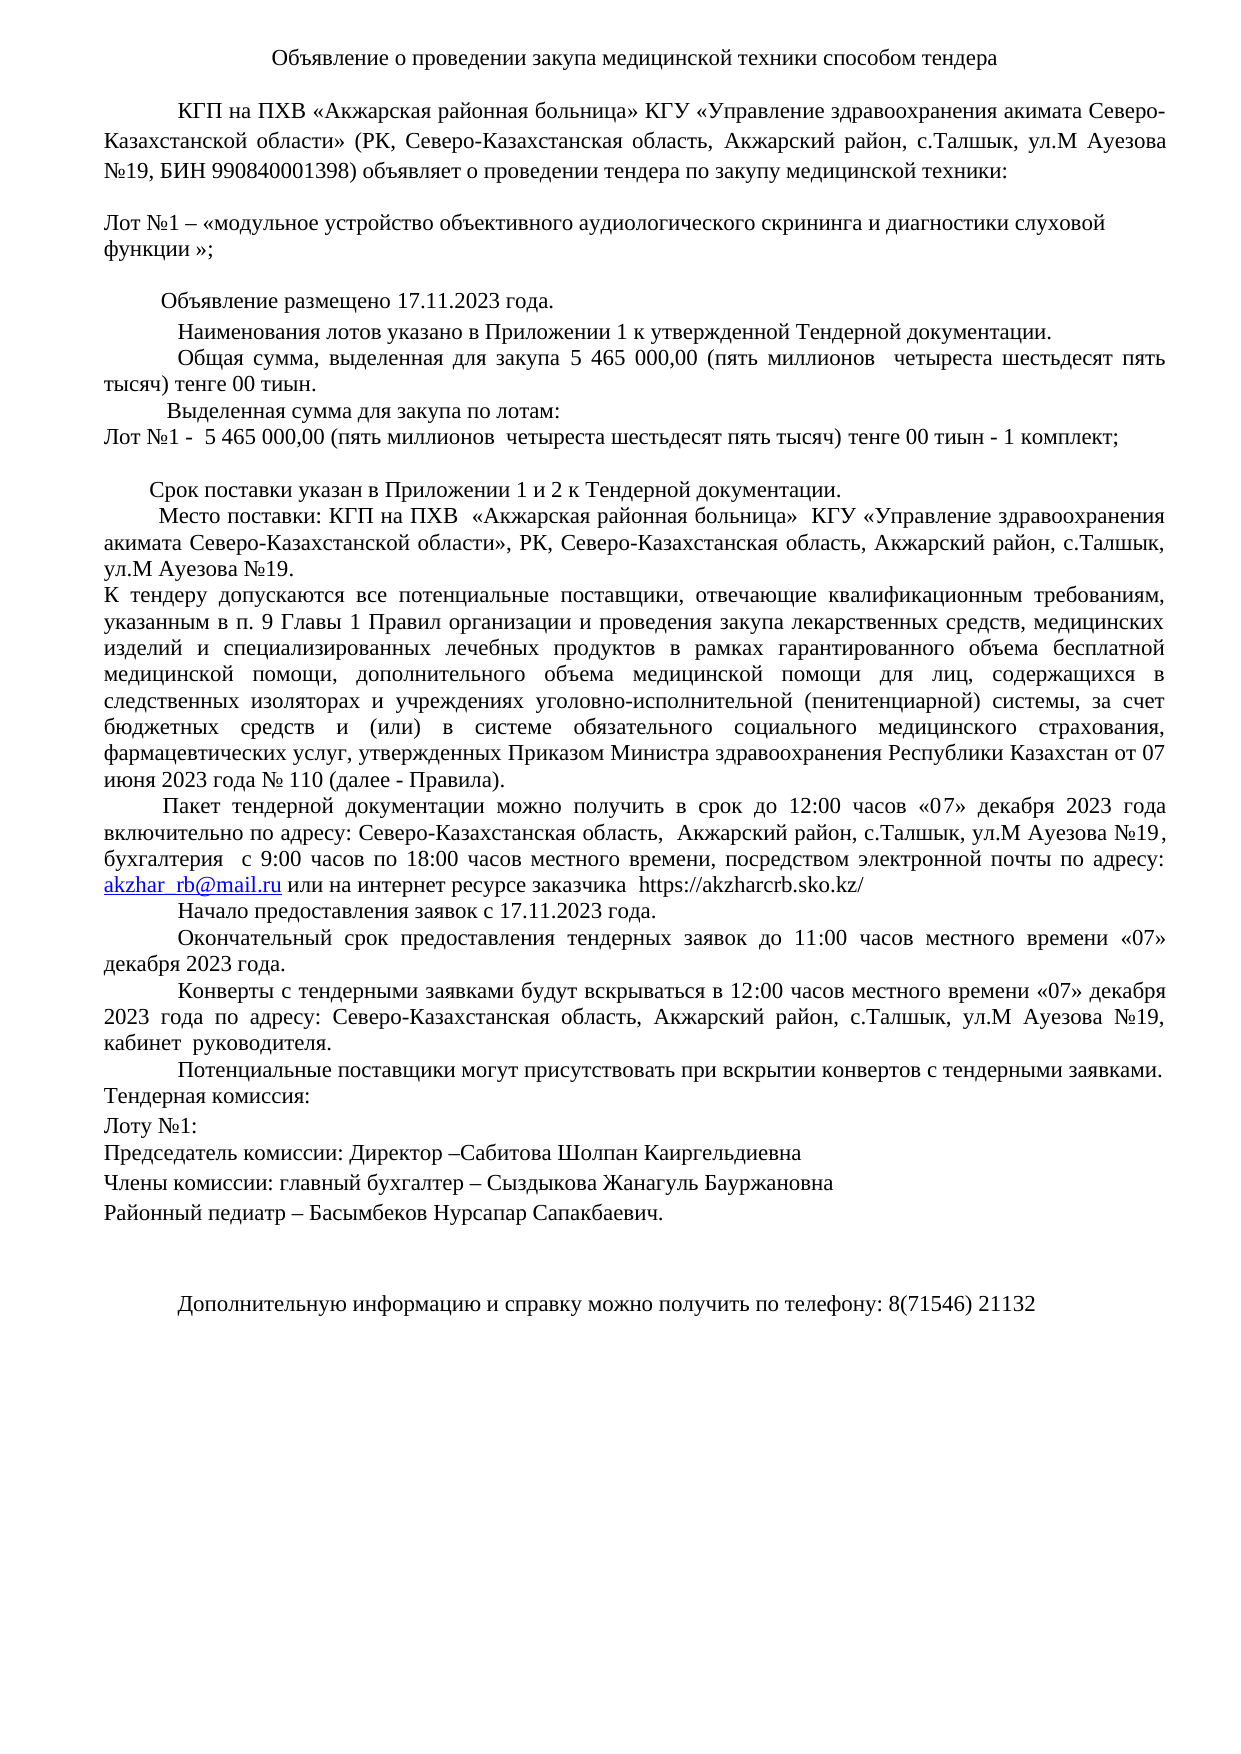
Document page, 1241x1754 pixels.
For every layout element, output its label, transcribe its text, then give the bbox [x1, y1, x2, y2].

text Объявление размещено 17.11.2023 года. [103, 288, 1167, 314]
text Лот №1 - 5 465 000,00 (пять миллионов четыреста шестьдесят пять тысяч) тенге 00 тиын - 1 комплект; [103, 423, 1167, 449]
text Общая сумма, выделенная для закупа 5 465 000,00 (пять миллионов четыреста шестьдесят пять тысяч) тенге 00 тиын. [103, 344, 1167, 397]
text Потенциальные поставщики могут присутствовать при вскрытии конвертов с тендерными заявками. [103, 1056, 1167, 1082]
text Конверты с тендерными заявками будут вскрываться в 12:00 часов местного времени «07» декабря 2023 года по адресу: Северо-Казахстанская область, Акжарский район, с.Талшык, ул.М Ауезова №19, кабинет руководителя. [103, 977, 1167, 1056]
text Районный педиатр – Басымбеков Нурсапар Сапакбаевич. [103, 1199, 1167, 1225]
text Председатель комиссии: Директор –Сабитова Шолпан Каиргельдиевна [103, 1139, 1167, 1165]
text Объявление о проведении закупа медицинской техники способом тендера [103, 44, 1167, 71]
text Лоту №1: [103, 1112, 1167, 1139]
text Срок поставки указан в Приложении 1 и 2 к Тендерной документации. [103, 476, 1167, 502]
text Дополнительную информацию и справку можно получить по телефону: 8(71546) 21132 [103, 1290, 1167, 1316]
text Пакет тендерной документации можно получить в срок до 12:00 часов «07» декабря 2023 года включительно по адресу: Северо-Казахстанская область, Акжарский район, с.Талшык, ул.М Ауезова №19, бухгалтерия с 9:00 часов по 18:00 часов местного времени, посредством электронной почты по адресу: akzhar_rb@mail.ru или на интернет ресурсе заказчика https://akzharcrb.sko.kz/ [103, 792, 1167, 898]
text КГП на ПХВ «Акжарская районная больница» КГУ «Управление здравоохранения акимата Северо-Казахстанской области» (РК, Северо-Казахстанская область, Акжарский район, с.Талшык, ул.М Ауезова №19, БИН 990840001398) объявляет о проведении тендера по закупу медицинской техники: [103, 97, 1167, 184]
text Лот №1 – «модульное устройство объективного аудиологического скрининга и диагностики слуховой функции »; [103, 208, 1167, 261]
text К тендеру допускаются все потенциальные поставщики, отвечающие квалификационным требованиям, указанным в п. 9 Главы 1 Правил организации и проведения закупа лекарственных средств, медицинских изделий и специализированных лечебных продуктов в рамках гарантированного объема бесплатной медицинской помощи, дополнительного объема медицинской помощи для лиц, содержащихся в следственных изоляторах и учреждениях уголовно-исполнительной (пенитенциарной) системы, за счет бюджетных средств и (или) в системе обязательного социального медицинского страхования, фармацевтических услуг, утвержденных Приказом Министра здравоохранения Республики Казахстан от 07 июня 2023 года № 110 (далее - Правила). [103, 581, 1167, 792]
text Место поставки: КГП на ПХВ «Акжарская районная больница» КГУ «Управление здравоохранения акимата Северо-Казахстанской области», РК, Северо-Казахстанская область, Акжарский район, с.Талшык, ул.М Ауезова №19. [103, 502, 1167, 581]
text Наименования лотов указано в Приложении 1 к утвержденной Тендерной документации. [103, 318, 1167, 344]
text Окончательный срок предоставления тендерных заявок до 11:00 часов местного времени «07» декабря 2023 года. [103, 924, 1167, 977]
text Выделенная сумма для закупа по лотам: [103, 397, 1167, 423]
text Тендерная комиссия: [103, 1082, 1167, 1108]
text Начало предоставления заявок с 17.11.2023 года. [103, 898, 1167, 924]
text Члены комиссии: главный бухгалтер – Сыздыкова Жанагуль Бауржановна [103, 1169, 1167, 1195]
